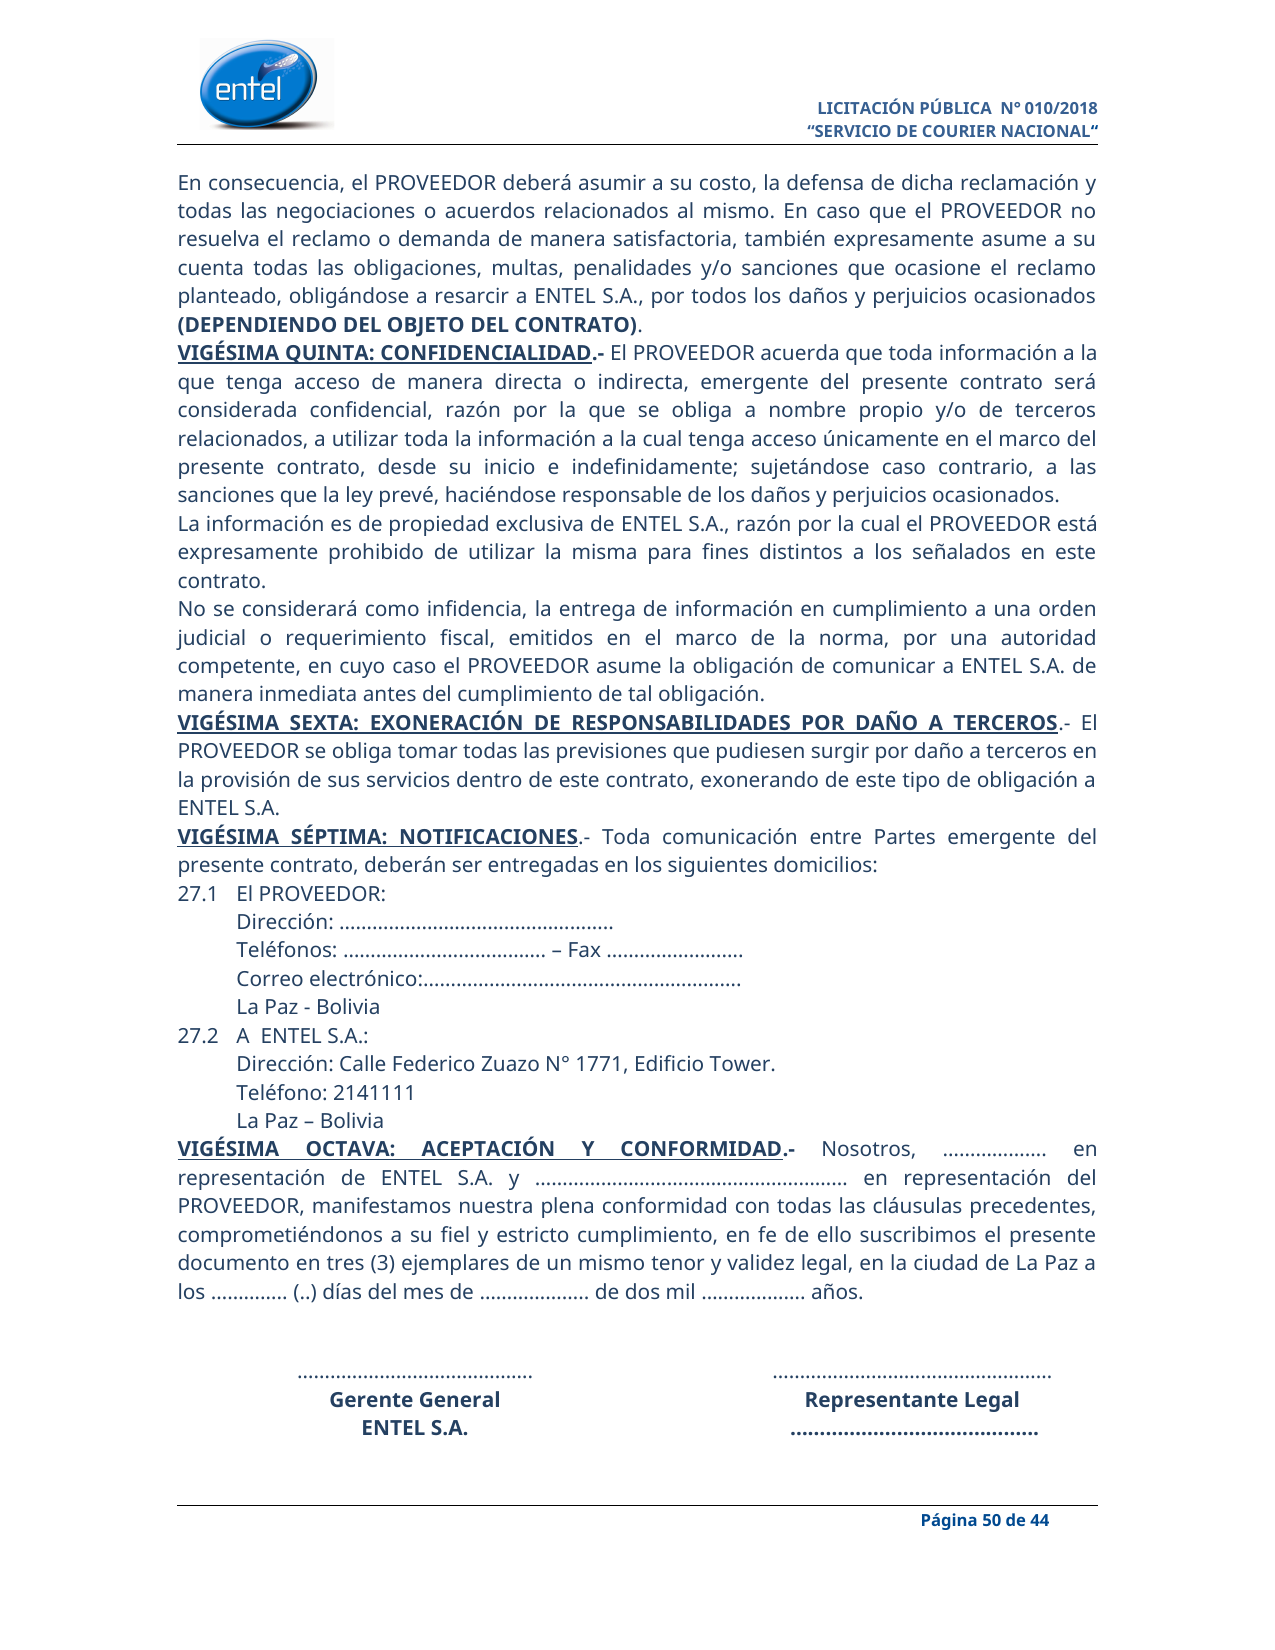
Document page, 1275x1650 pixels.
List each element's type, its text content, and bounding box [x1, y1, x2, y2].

text La Paz – Bolivia [236, 1106, 1098, 1134]
text La Paz - Bolivia [236, 992, 1098, 1021]
text La información es de propiedad exclusiva de ENTEL S.A., razón por la cual el PROVEEDOR está expresamente prohibido de utilizar la misma para fines distintos a los señalados en este contrato. [177, 509, 1098, 594]
text No se considerará como infidencia, la entrega de información en cumplimiento a una orden judicial o requerimiento fiscal, emitidos en el marco de la norma, por una autoridad competente, en cuyo caso el PROVEEDOR asume la obligación de comunicar a ENTEL S.A. de manera inmediata antes del cumplimiento de tal obligación. [177, 594, 1098, 708]
text Teléfono: 2141111 [236, 1078, 1098, 1106]
text En consecuencia, el PROVEEDOR deberá asumir a su costo, la defensa de dicha reclamación y todas las negociaciones o acuerdos relacionados al mismo. En caso que el PROVEEDOR no resuelva el reclamo o demanda de manera satisfactoria, también expresamente asume a su cuenta todas las obligaciones, multas, penalidades y/o sanciones que ocasione el reclamo planteado, obligándose a resarcir a ENTEL S.A., por todos los daños y perjuicios ocasionados (DEPENDIENDO DEL OBJETO DEL CONTRATO). [177, 168, 1098, 338]
text VIGÉSIMA OCTAVA: ACEPTACIÓN Y CONFORMIDAD.- Nosotros, ………………. en representación de ENTEL S.A. y ………………………………………………… en representación del PROVEEDOR, manifestamos nuestra plena conformidad con todas las cláusulas precedentes, comprometiéndonos a su fiel y estricto cumplimiento, en fe de ello suscribimos el presente documento en tres (3) ejemplares de un mismo tenor y validez legal, en la ciudad de La Paz a los ………….. (..) días del mes de ……………….. de dos mil ………………. años. [177, 1134, 1098, 1305]
text Teléfonos: ………………………………. – Fax ……………………. [236, 936, 1098, 964]
text 27.2 A ENTEL S.A.: [177, 1021, 1098, 1049]
text Dirección: ………………………………………….. [236, 907, 1098, 936]
text 27.1 El PROVEEDOR: [177, 879, 1098, 907]
text VIGÉSIMA QUINTA: CONFIDENCIALIDAD.- El PROVEEDOR acuerda que toda información a la que tenga acceso de manera directa o indirecta, emergente del presente contrato será considerada confidencial, razón por la que se obliga a nombre propio y/o de terceros relacionados, a utilizar toda la información a la cual tenga acceso únicamente en el marco del presente contrato, desde su inicio e indefinidamente; sujetándose caso contrario, a las sanciones que la ley prevé, haciéndose responsable de los daños y perjuicios ocasionados. [177, 338, 1098, 509]
text Dirección: Calle Federico Zuazo N° 1771, Edificio Tower. [236, 1049, 1098, 1078]
picture [199, 38, 335, 130]
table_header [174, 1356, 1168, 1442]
text VIGÉSIMA SEXTA: EXONERACIÓN DE RESPONSABILIDADES POR DAÑO A TERCEROS.- El PROVEEDOR se obliga tomar todas las previsiones que pudiesen surgir por daño a terceros en la provisión de sus servicios dentro de este contrato, exonerando de este tipo de obligación a ENTEL S.A. [177, 708, 1098, 822]
text Correo electrónico:…………………………………………………. [236, 964, 1098, 992]
text VIGÉSIMA SÉPTIMA: NOTIFICACIONES.- Toda comunicación entre Partes emergente del presente contrato, deberán ser entregadas en los siguientes domicilios: [177, 822, 1098, 879]
